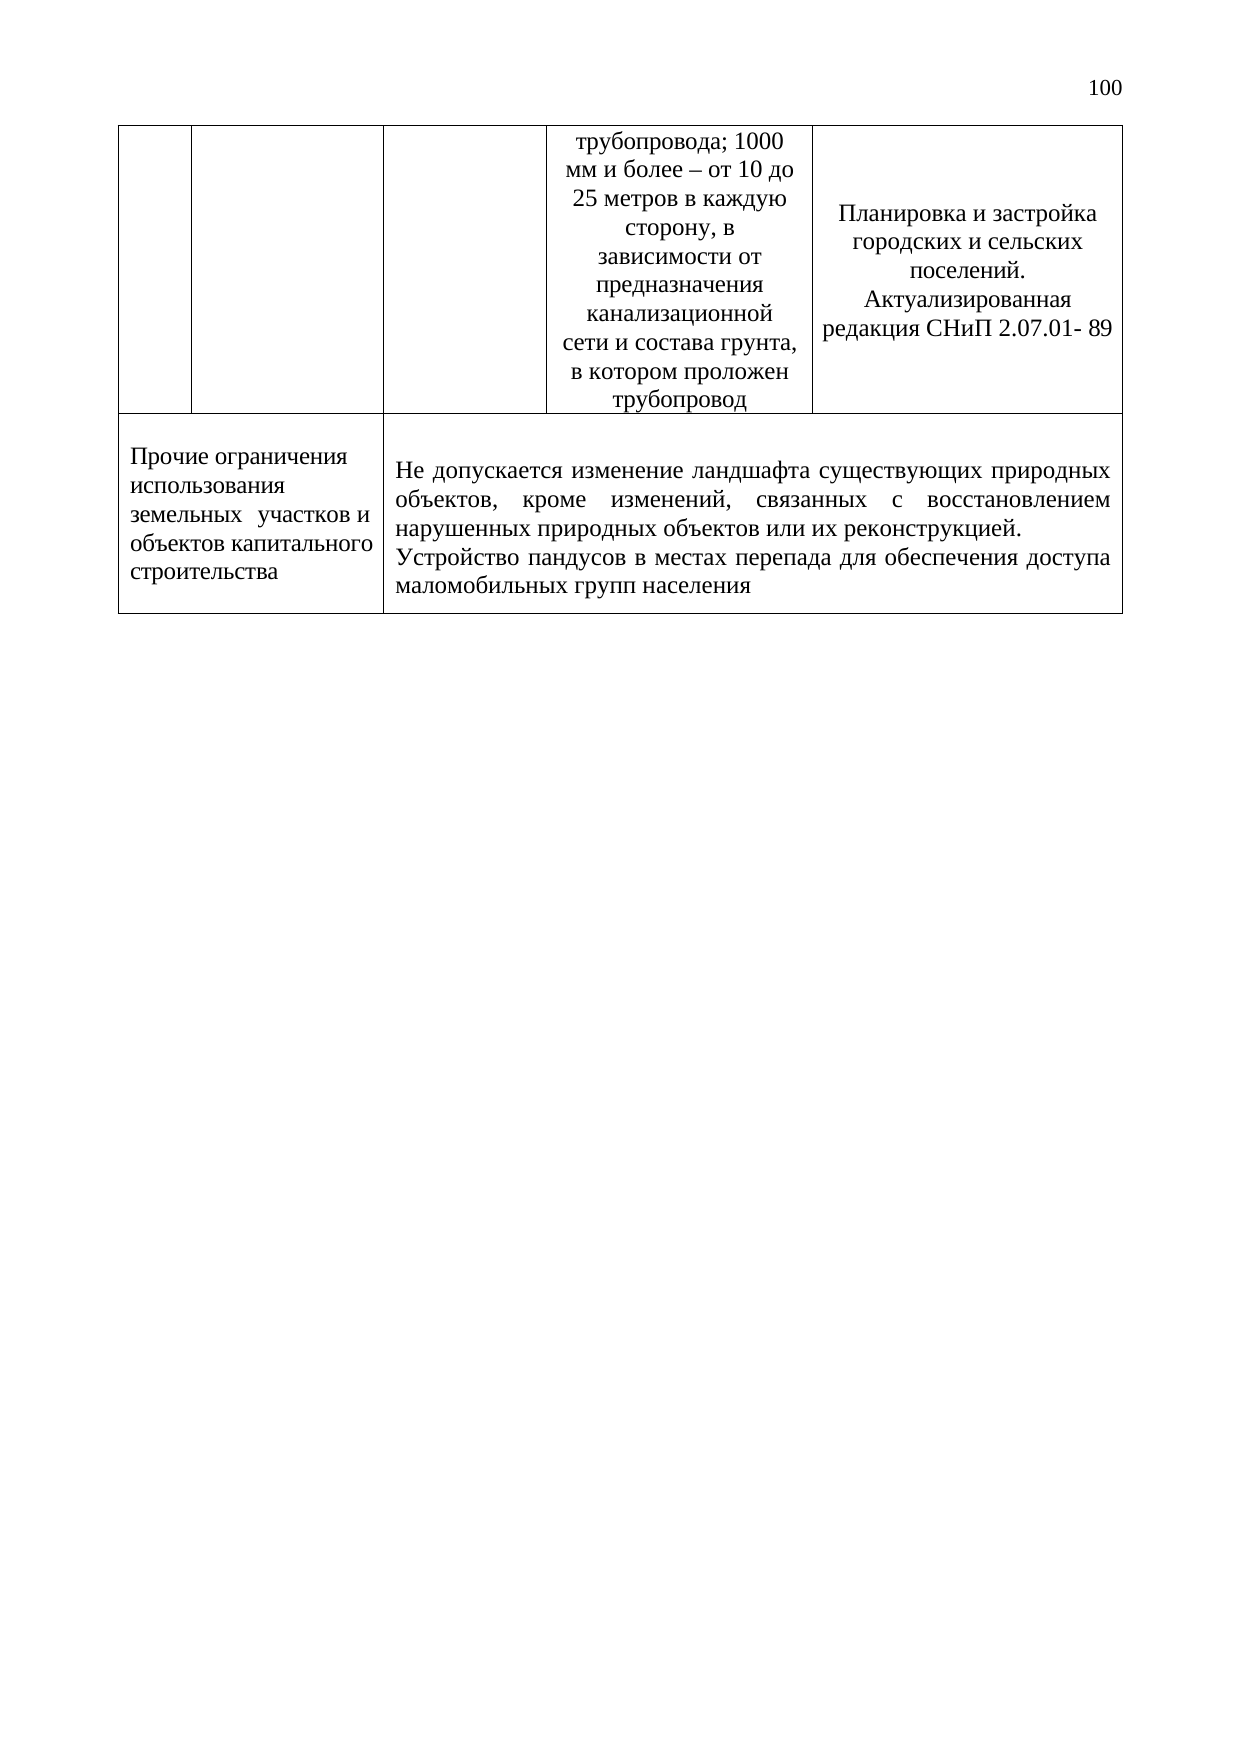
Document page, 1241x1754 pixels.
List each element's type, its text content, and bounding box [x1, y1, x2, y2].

table_cell Не допускается изменение ландшафта существующих природных объектов, кроме изменений, связанных с восстановлением нарушенных природных объектов или их реконструкцией. Устройство пандусов в местах перепада для обеспечения доступа маломобильных групп населения [384, 414, 1122, 612]
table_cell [813, 126, 1122, 413]
table_cell Прочие ограничения использования земельных участков и объектов капитального строительства [119, 414, 383, 612]
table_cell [547, 126, 812, 413]
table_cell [384, 126, 546, 413]
